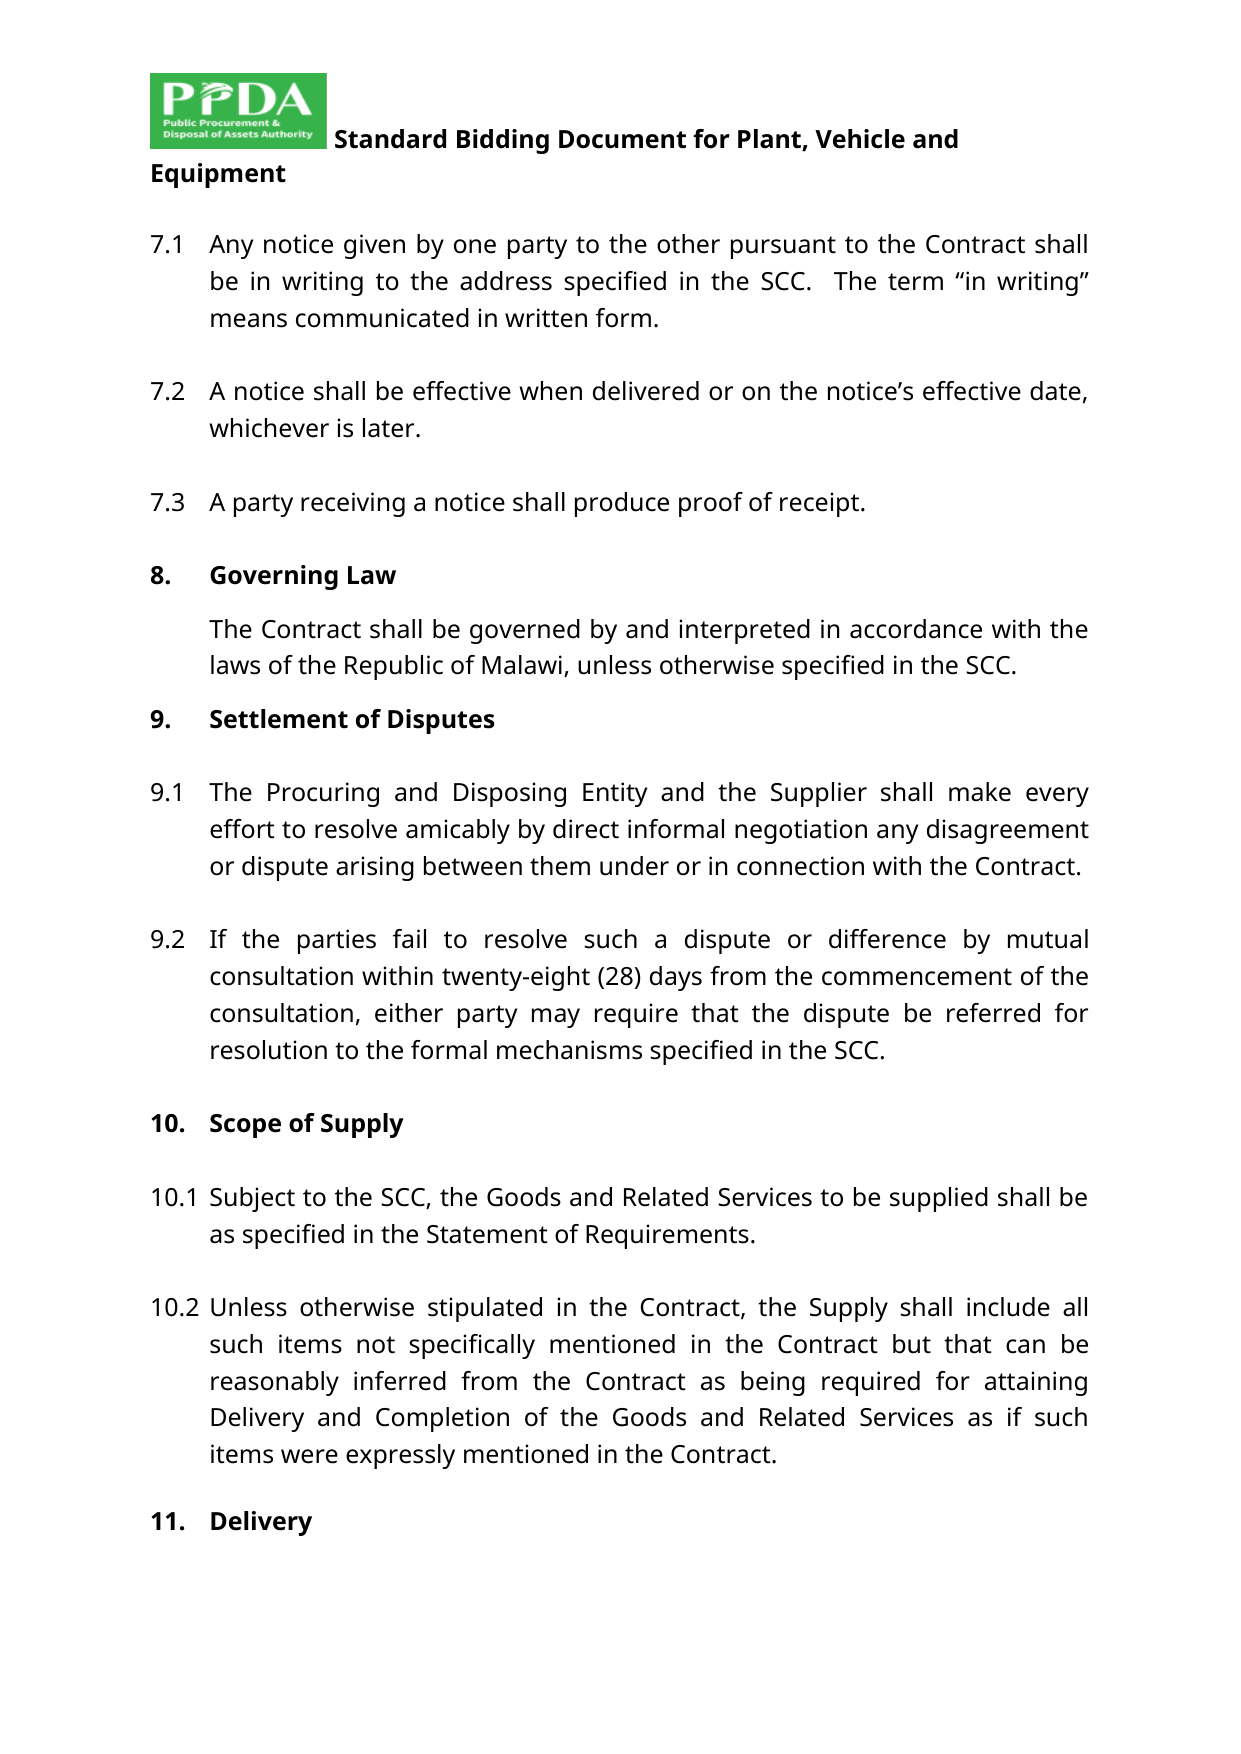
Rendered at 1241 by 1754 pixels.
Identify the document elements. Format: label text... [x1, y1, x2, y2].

list Scope of Supply [150, 1106, 1090, 1140]
text The Contract shall be governed by and interpreted in accordance with the laws of the Republic of Malawi, unless otherwise specified in the SCC. [209, 611, 1090, 682]
list A party receiving a notice shall produce proof of receipt. [150, 484, 1090, 518]
list The Procuring and Disposing Entity and the Supplier shall make every effort to resolve amicably by direct informal negotiation any disagreement or dispute arising between them under or in connection with the Contract. [150, 775, 1090, 883]
list Unless otherwise stipulated in the Contract, the Supply shall include all such items not specifically mentioned in the Contract but that can be reasonably inferred from the Contract as being required for attaining Delivery and Completion of the Goods and Related Services as if such items were expressly mentioned in the Contract. [150, 1290, 1090, 1471]
list Settlement of Disputes [150, 701, 1090, 736]
list A notice shall be effective when delivered or on the notice’s effective date, whichever is later. [150, 374, 1090, 445]
list Governing Law [150, 558, 1090, 592]
list Subject to the SCC, the Goods and Related Services to be supplied shall be as specified in the Statement of Requirements. [150, 1179, 1090, 1250]
picture [150, 73, 328, 149]
list If the parties fail to resolve such a dispute or difference by mutual consultation within twenty-eight (28) days from the commencement of the consultation, either party may require that the dispute be referred for resolution to the formal mechanisms specified in the SCC. [150, 922, 1090, 1066]
list Delivery [150, 1504, 1090, 1538]
list Any notice given by one party to the other pursuant to the Contract shall be in writing to the address specified in the SCC. The term “in writing” means communicated in written form. [150, 227, 1090, 334]
